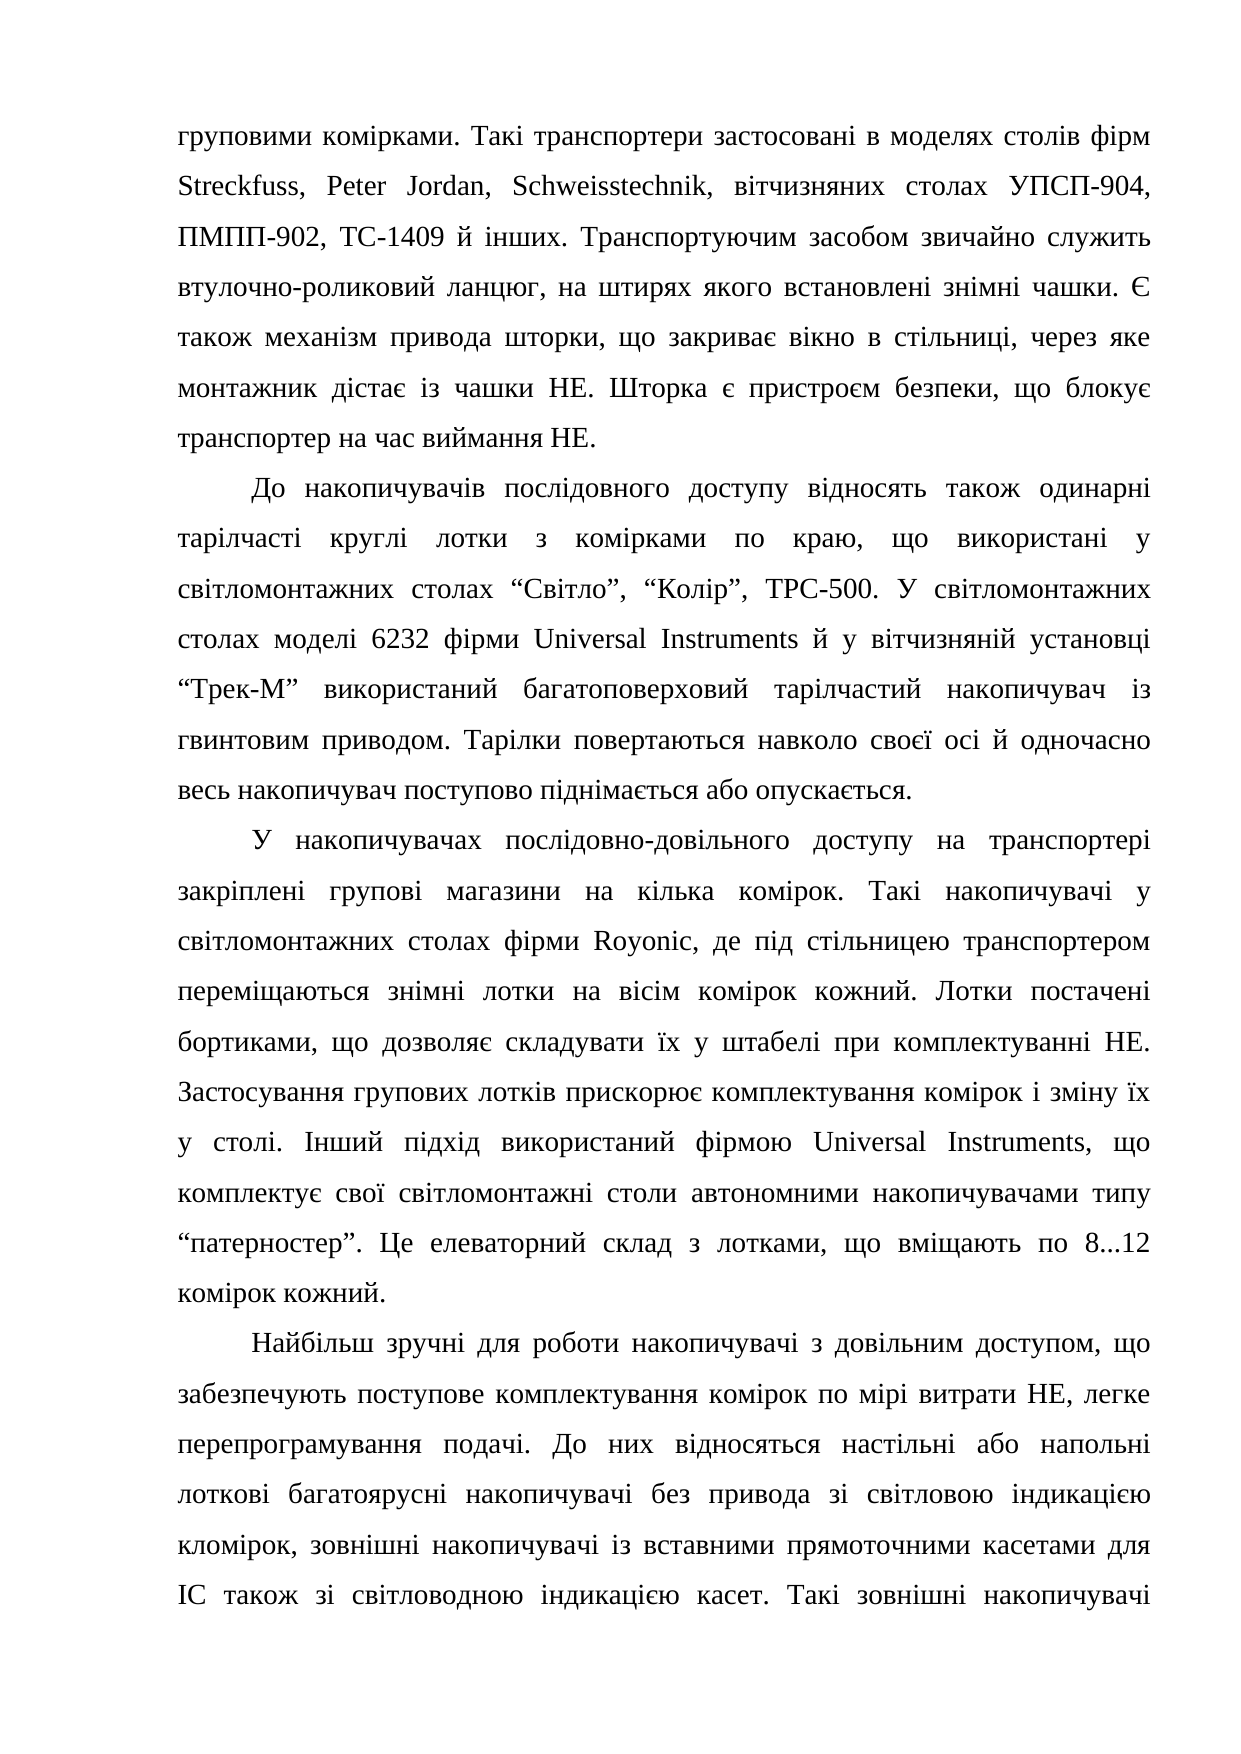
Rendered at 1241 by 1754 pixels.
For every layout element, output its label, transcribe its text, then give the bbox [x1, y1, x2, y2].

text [177, 1326, 1152, 1611]
text До накопичувачів послідовного доступу відносять також одинарні тарілчасті круглі лотки з комірками по краю, що використані у світломонтажних столах “Світло”, “Колір”, ТРС-500. У світломонтажних столах моделі 6232 фірми Universal Instruments й у вітчизняній установці “Трек-М” використаний багатоповерховий тарілчастий накопичувач із гвинтовим приводом. Тарілки повертаються навколо своєї осі й одночасно весь накопичувач поступово піднімається або опускається. [177, 470, 1152, 806]
text У накопичувачах послідовно-довільного доступу на транспортері закріплені групові магазини на кілька комірок. Такі накопичувачі у світломонтажних столах фірми Royonic, де під стільницею транспортером переміщаються знімні лотки на вісім комірок кожний. Лотки постачені бортиками, що дозволяє складувати їх у штабелі при комплектуванні НЕ. Застосування групових лотків прискорює комплектування комірок і зміну їх у столі. Інший підхід використаний фірмою Universal Instruments, що комплектує свої світломонтажні столи автономними накопичувачами типу “патерностер”. Це елеваторний склад з лотками, що вміщають по 8...12 комірок кожний. [177, 822, 1152, 1309]
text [177, 118, 1152, 453]
